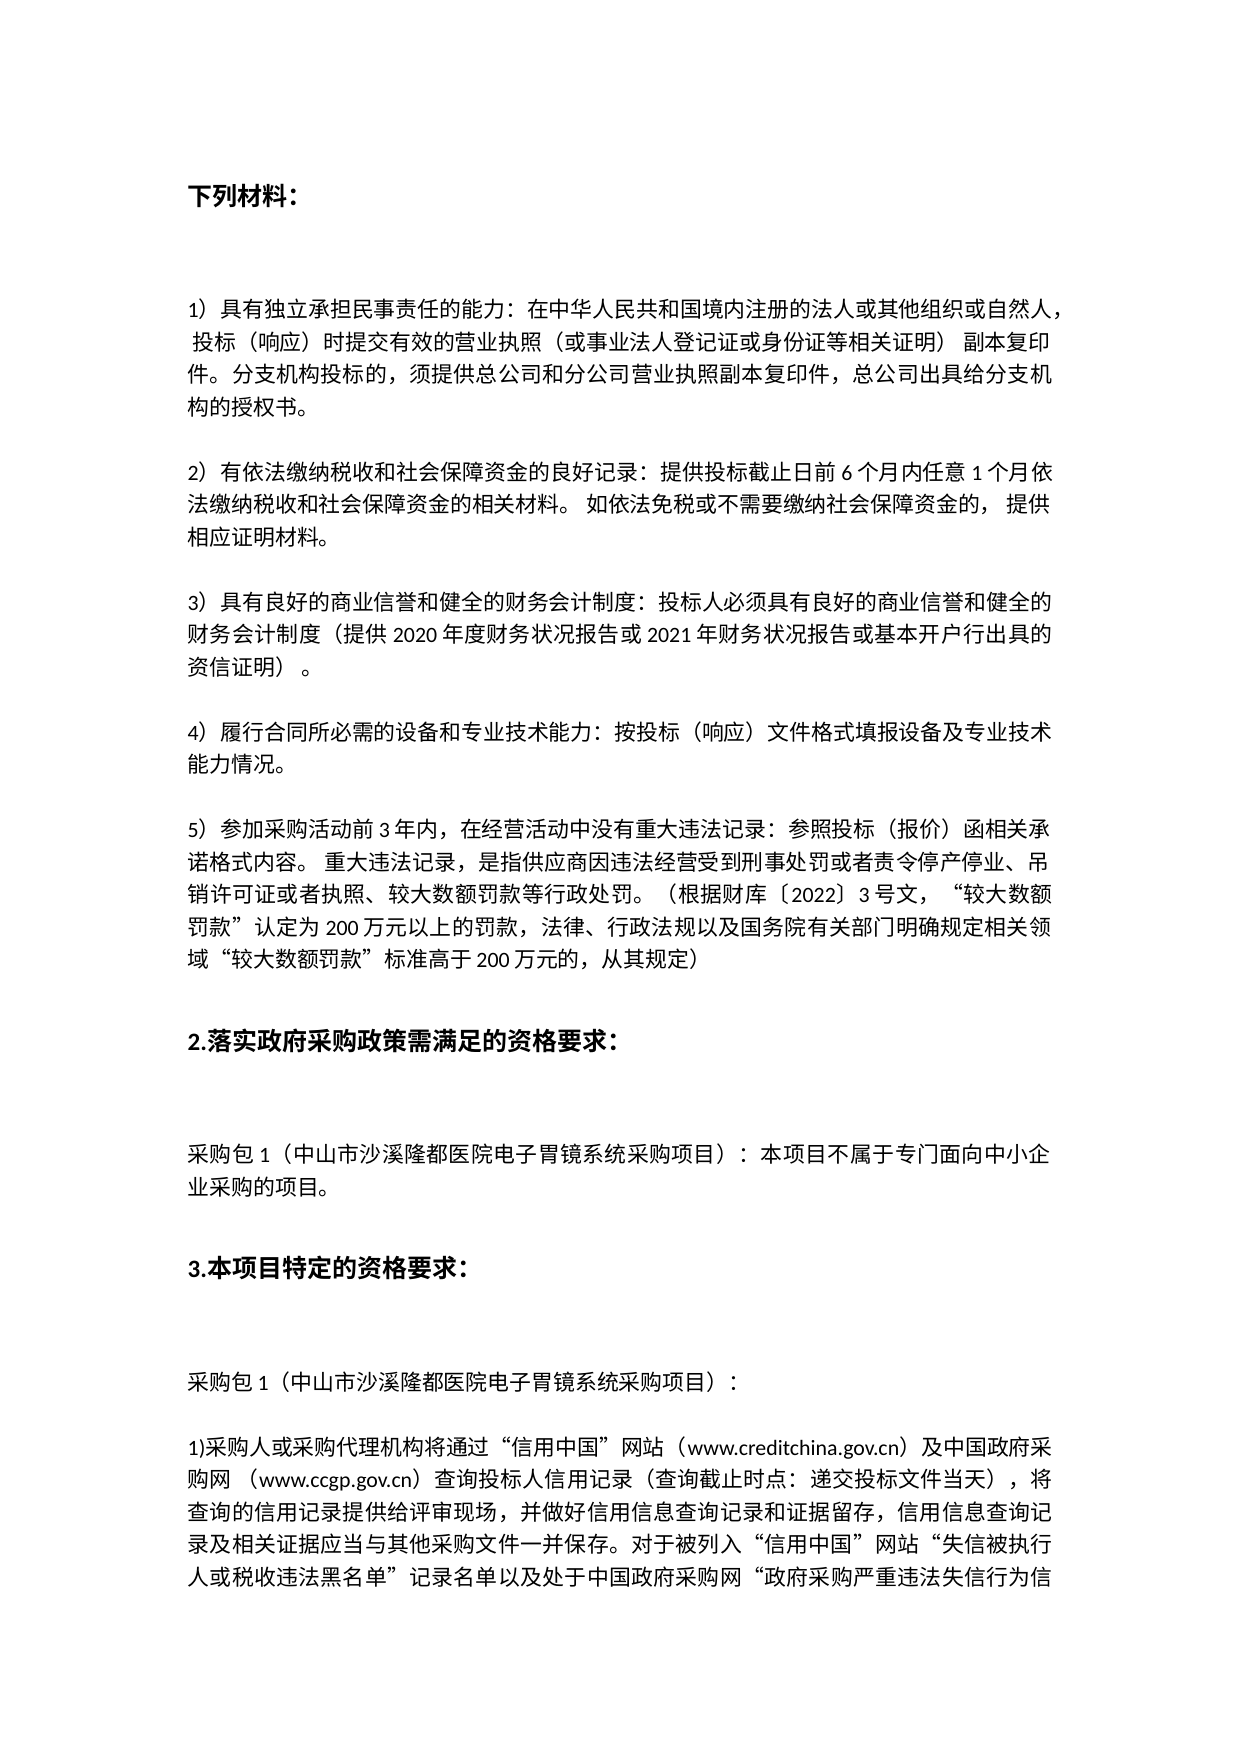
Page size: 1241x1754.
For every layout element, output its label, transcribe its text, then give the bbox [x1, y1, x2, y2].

text 3.本项目特定的资格要求： [187, 1234, 1053, 1299]
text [187, 1429, 1053, 1592]
text 采购包1（中山市沙溪隆都医院电子胃镜系统采购项目）：本项目不属于专门面向中小企业采购的项目。 [187, 1137, 1053, 1202]
text 3）具有良好的商业信誉和健全的财务会计制度：投标人必须具有良好的商业信誉和健全的财务会计制度（提供2020年度财务状况报告或2021年财务状况报告或基本开户行出具的资信证明） 。 [187, 584, 1053, 682]
text 5）参加采购活动前3年内，在经营活动中没有重大违法记录：参照投标（报价）函相关承诺格式内容。 重大违法记录，是指供应商因违法经营受到刑事处罚或者责令停产停业、吊销许可证或者执照、较大数额罚款等行政处罚。（根据财库〔2022〕3号文，“较大数额罚款”认定为200万元以上的罚款，法律、行政法规以及国务院有关部门明确规定相关领域“较大数额罚款”标准高于200万元的，从其规定） [187, 812, 1053, 974]
text 1）具有独立承担民事责任的能力：在中华人民共和国境内注册的法人或其他组织或自然人， 投标（响应）时提交有效的营业执照（或事业法人登记证或身份证等相关证明） 副本复印件。分支机构投标的，须提供总公司和分公司营业执照副本复印件，总公司出具给分支机构的授权书。 [187, 292, 1053, 422]
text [187, 162, 1053, 227]
text 2）有依法缴纳税收和社会保障资金的良好记录：提供投标截止日前6个月内任意1个月依法缴纳税收和社会保障资金的相关材料。 如依法免税或不需要缴纳社会保障资金的， 提供相应证明材料。 [187, 454, 1053, 552]
text 采购包1（中山市沙溪隆都医院电子胃镜系统采购项目）： [187, 1364, 1053, 1397]
text 2.落实政府采购政策需满足的资格要求： [187, 1007, 1053, 1072]
text 4）履行合同所必需的设备和专业技术能力：按投标（响应）文件格式填报设备及专业技术能力情况。 [187, 714, 1053, 779]
